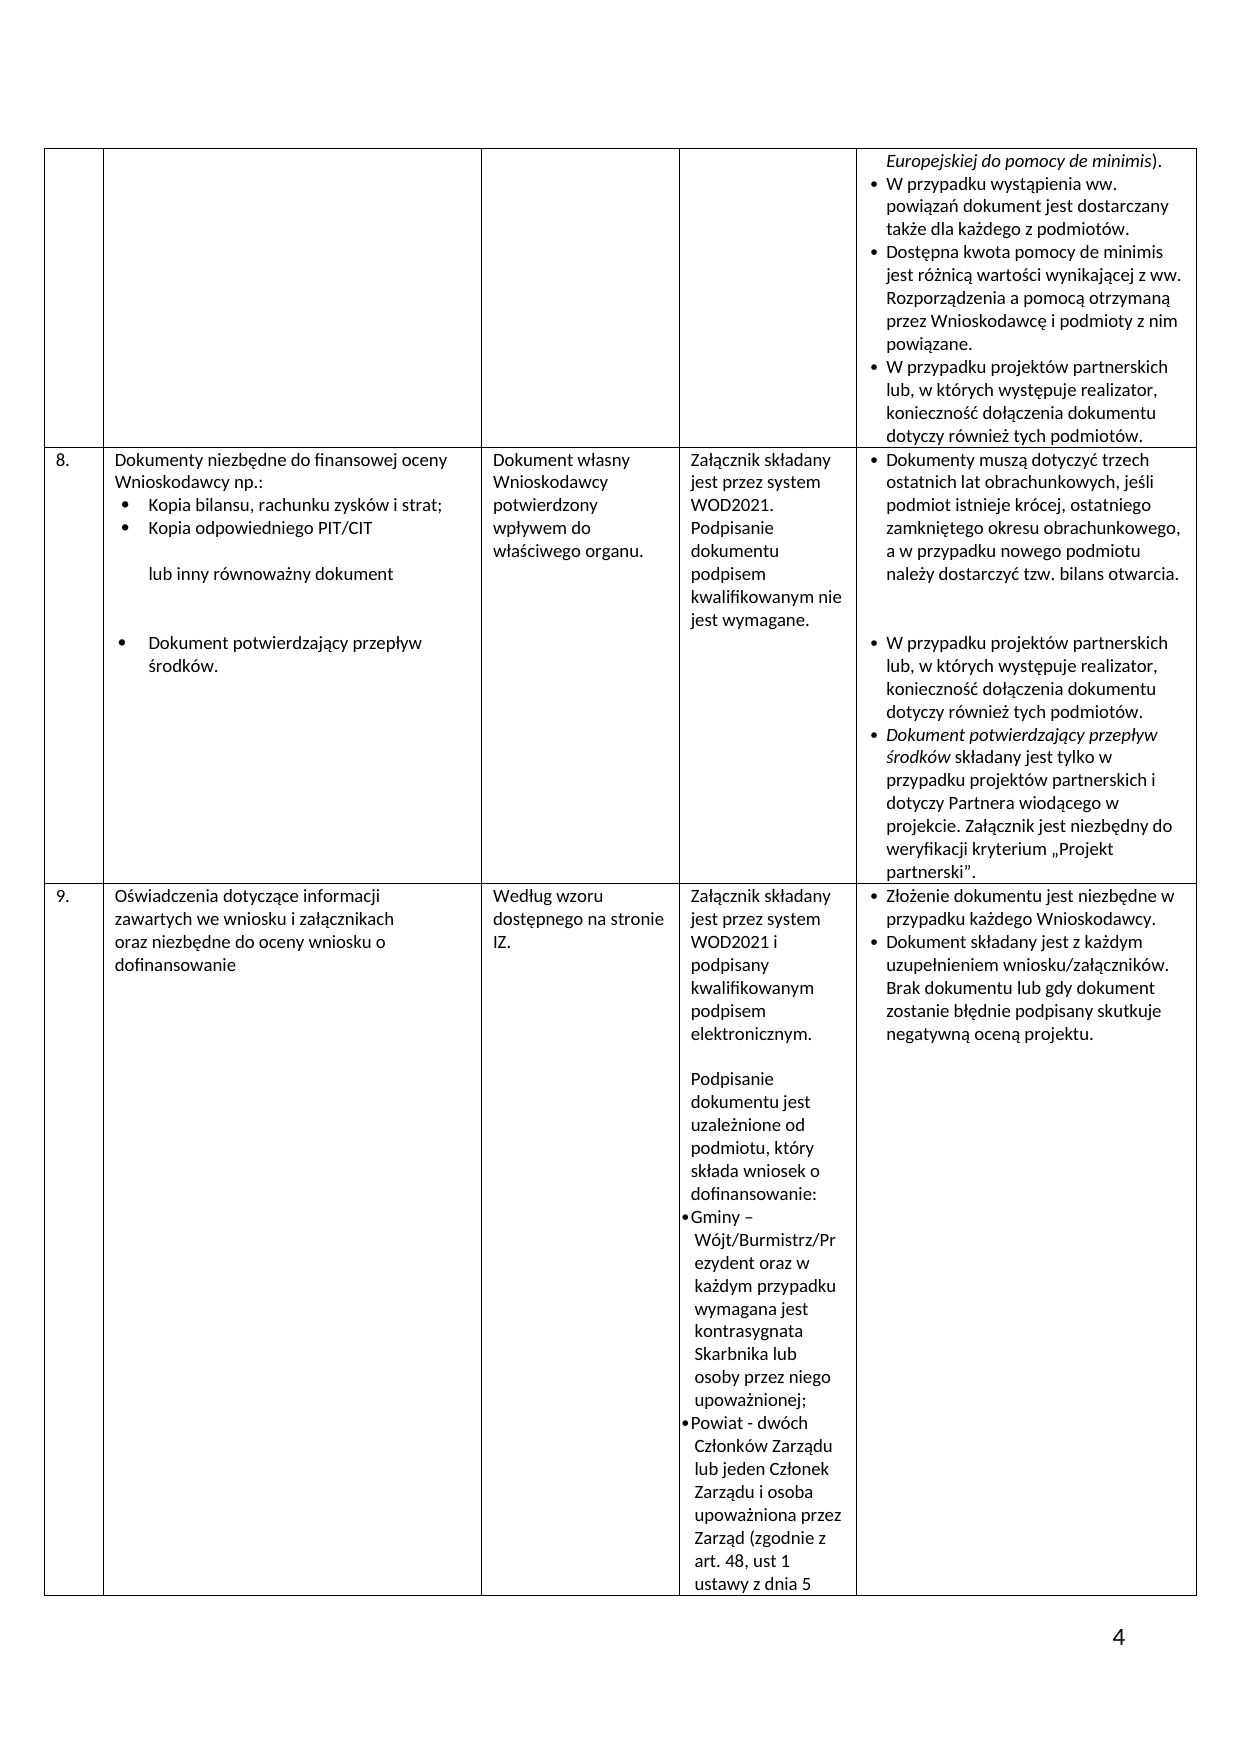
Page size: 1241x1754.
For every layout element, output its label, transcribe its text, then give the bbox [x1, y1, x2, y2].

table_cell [857, 884, 1196, 1594]
table_cell 9. [45, 884, 103, 1594]
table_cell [680, 884, 856, 1594]
table_cell Dokumenty muszą dotyczyć trzech ostatnich lat obrachunkowych, jeśli podmiot istnieje krócej, ostatniego zamkniętego okresu obrachunkowego, a w przypadku nowego podmiotu należy dostarczyć tzw. bilans otwarcia. W przypadku projektów partnerskich lub, w których występuje realizator, konieczność dołączenia dokumentu dotyczy również tych podmiotów. Dokument potwierdzający przepływ środków składany jest tylko w przypadku projektów partnerskich i dotyczy Partnera wiodącego w projekcie. Załącznik jest niezbędny do weryfikacji kryterium „Projekt partnerski”. [857, 448, 1196, 883]
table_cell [104, 149, 481, 447]
table_cell 8. [45, 448, 103, 883]
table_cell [482, 884, 679, 1594]
table_cell 7. [45, 149, 103, 447]
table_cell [857, 149, 1196, 447]
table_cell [482, 149, 679, 447]
table_cell Załącznik składany jest przez system WOD2021. Podpisanie dokumentu podpisem kwalifikowanym nie jest wymagane. [680, 448, 856, 883]
table_cell Dokument własny Wnioskodawcy potwierdzony wpływem do właściwego organu. [482, 448, 679, 883]
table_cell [104, 884, 481, 1594]
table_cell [680, 149, 856, 447]
table_cell Dokumenty niezbędne do finansowej oceny Wnioskodawcy np.: Kopia bilansu, rachunku zysków i strat; Kopia odpowiedniego PIT/CIT lub inny równoważny dokument Dokument potwierdzający przepływ środków. [104, 448, 481, 883]
